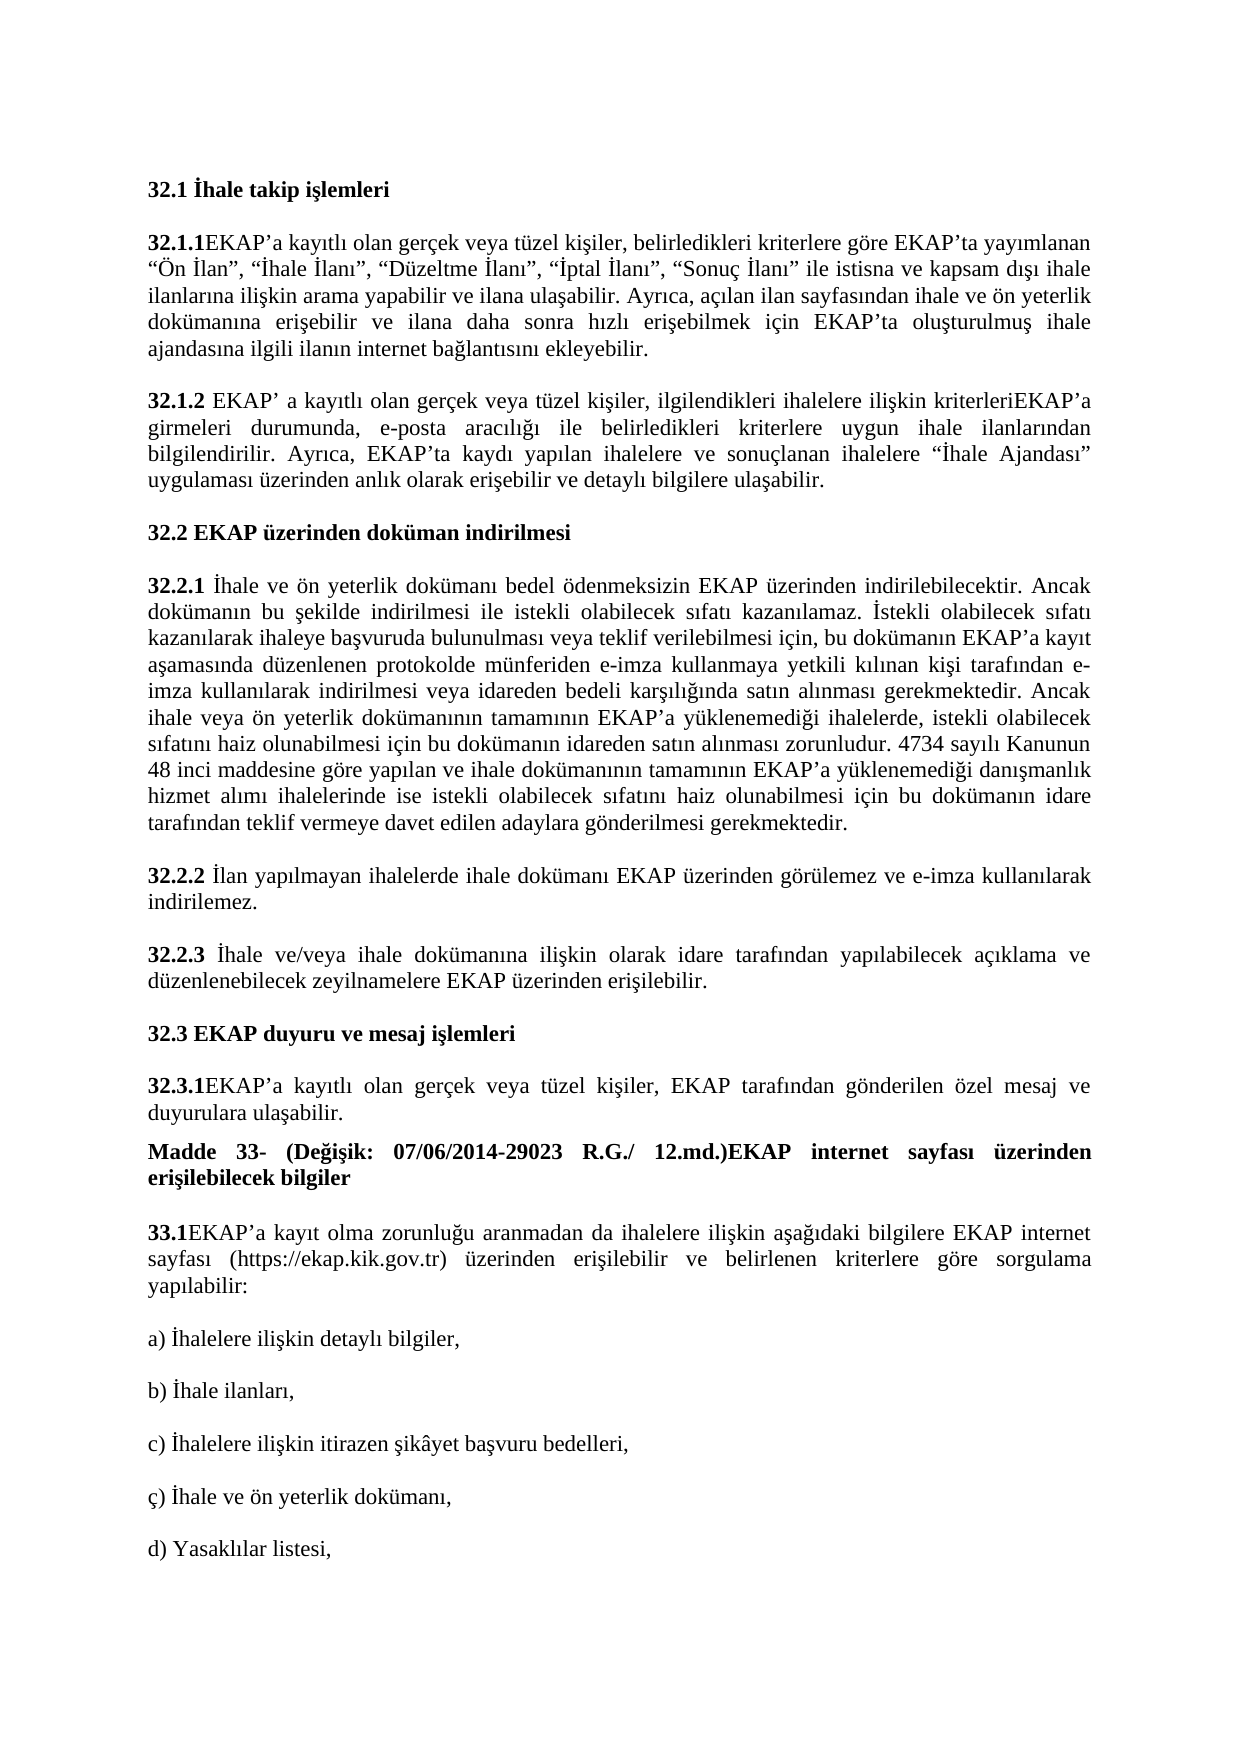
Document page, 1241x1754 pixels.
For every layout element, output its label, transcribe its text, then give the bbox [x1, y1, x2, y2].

text Madde 33- (Değişik: 07/06/2014-29023 R.G./ 12.md.)EKAP internet sayfası üzerinden erişilebilecek bilgiler [148, 1138, 1092, 1190]
text 32.1.1EKAP’a kayıtlı olan gerçek veya tüzel kişiler, belirledikleri kriterlere göre EKAP’ta yayımlanan “Ön İlan”, “İhale İlanı”, “Düzeltme İlanı”, “İptal İlanı”, “Sonuç İlanı” ile istisna ve kapsam dışı ihale ilanlarına ilişkin arama yapabilir ve ilana ulaşabilir. Ayrıca, açılan ilan sayfasından ihale ve ön yeterlik dokümanına erişebilir ve ilana daha sonra hızlı erişebilmek için EKAP’ta oluşturulmuş ihale ajandasına ilgili ilanın internet bağlantısını ekleyebilir. [148, 229, 1092, 361]
text 32.3 EKAP duyuru ve mesaj işlemleri [148, 1020, 1092, 1046]
text 32.2.3 İhale ve/veya ihale dokümanına ilişkin olarak idare tarafından yapılabilecek açıklama ve düzenlenebilecek zeyilnamelere EKAP üzerinden erişilebilir. [148, 941, 1092, 993]
text 32.3.1EKAP’a kayıtlı olan gerçek veya tüzel kişiler, EKAP tarafından gönderilen özel mesaj ve duyurulara ulaşabilir. [148, 1072, 1092, 1125]
text 32.2.2 İlan yapılmayan ihalelerde ihale dokümanı EKAP üzerinden görülemez ve e-imza kullanılarak indirilemez. [148, 862, 1092, 914]
text d) Yasaklılar listesi, [148, 1535, 1092, 1562]
text c) İhalelere ilişkin itirazen şikâyet başvuru bedelleri, [148, 1430, 1092, 1456]
text 32.1 İhale takip işlemleri [148, 176, 1092, 203]
text ç) İhale ve ön yeterlik dokümanı, [148, 1483, 1092, 1509]
text 32.2 EKAP üzerinden doküman indirilmesi [148, 519, 1092, 545]
text 33.1EKAP’a kayıt olma zorunluğu aranmadan da ihalelere ilişkin aşağıdaki bilgilere EKAP internet sayfası (https://ekap.kik.gov.tr) üzerinden erişilebilir ve belirlenen kriterlere göre sorgulama yapılabilir: [148, 1219, 1092, 1298]
text 32.1.2 EKAP’ a kayıtlı olan gerçek veya tüzel kişiler, ilgilendikleri ihalelere ilişkin kriterleriEKAP’a girmeleri durumunda, e-posta aracılığı ile belirledikleri kriterlere uygun ihale ilanlarından bilgilendirilir. Ayrıca, EKAP’ta kaydı yapılan ihalelere ve sonuçlanan ihalelere “İhale Ajandası” uygulaması üzerinden anlık olarak erişebilir ve detaylı bilgilere ulaşabilir. [148, 387, 1092, 493]
text b) İhale ilanları, [148, 1377, 1092, 1404]
text 32.2.1 İhale ve ön yeterlik dokümanı bedel ödenmeksizin EKAP üzerinden indirilebilecektir. Ancak dokümanın bu şekilde indirilmesi ile istekli olabilecek sıfatı kazanılamaz. İstekli olabilecek sıfatı kazanılarak ihaleye başvuruda bulunulması veya teklif verilebilmesi için, bu dokümanın EKAP’a kayıt aşamasında düzenlenen protokolde münferiden e-imza kullanmaya yetkili kılınan kişi tarafından e-imza kullanılarak indirilmesi veya idareden bedeli karşılığında satın alınması gerekmektedir. Ancak ihale veya ön yeterlik dokümanının tamamının EKAP’a yüklenemediği ihalelerde, istekli olabilecek sıfatını haiz olunabilmesi için bu dokümanın idareden satın alınması zorunludur. 4734 sayılı Kanunun 48 inci maddesine göre yapılan ve ihale dokümanının tamamının EKAP’a yüklenemediği danışmanlık hizmet alımı ihalelerinde ise istekli olabilecek sıfatını haiz olunabilmesi için bu dokümanın idare tarafından teklif vermeye davet edilen adaylara gönderilmesi gerekmektedir. [148, 572, 1092, 835]
text a) İhalelere ilişkin detaylı bilgiler, [148, 1324, 1092, 1351]
